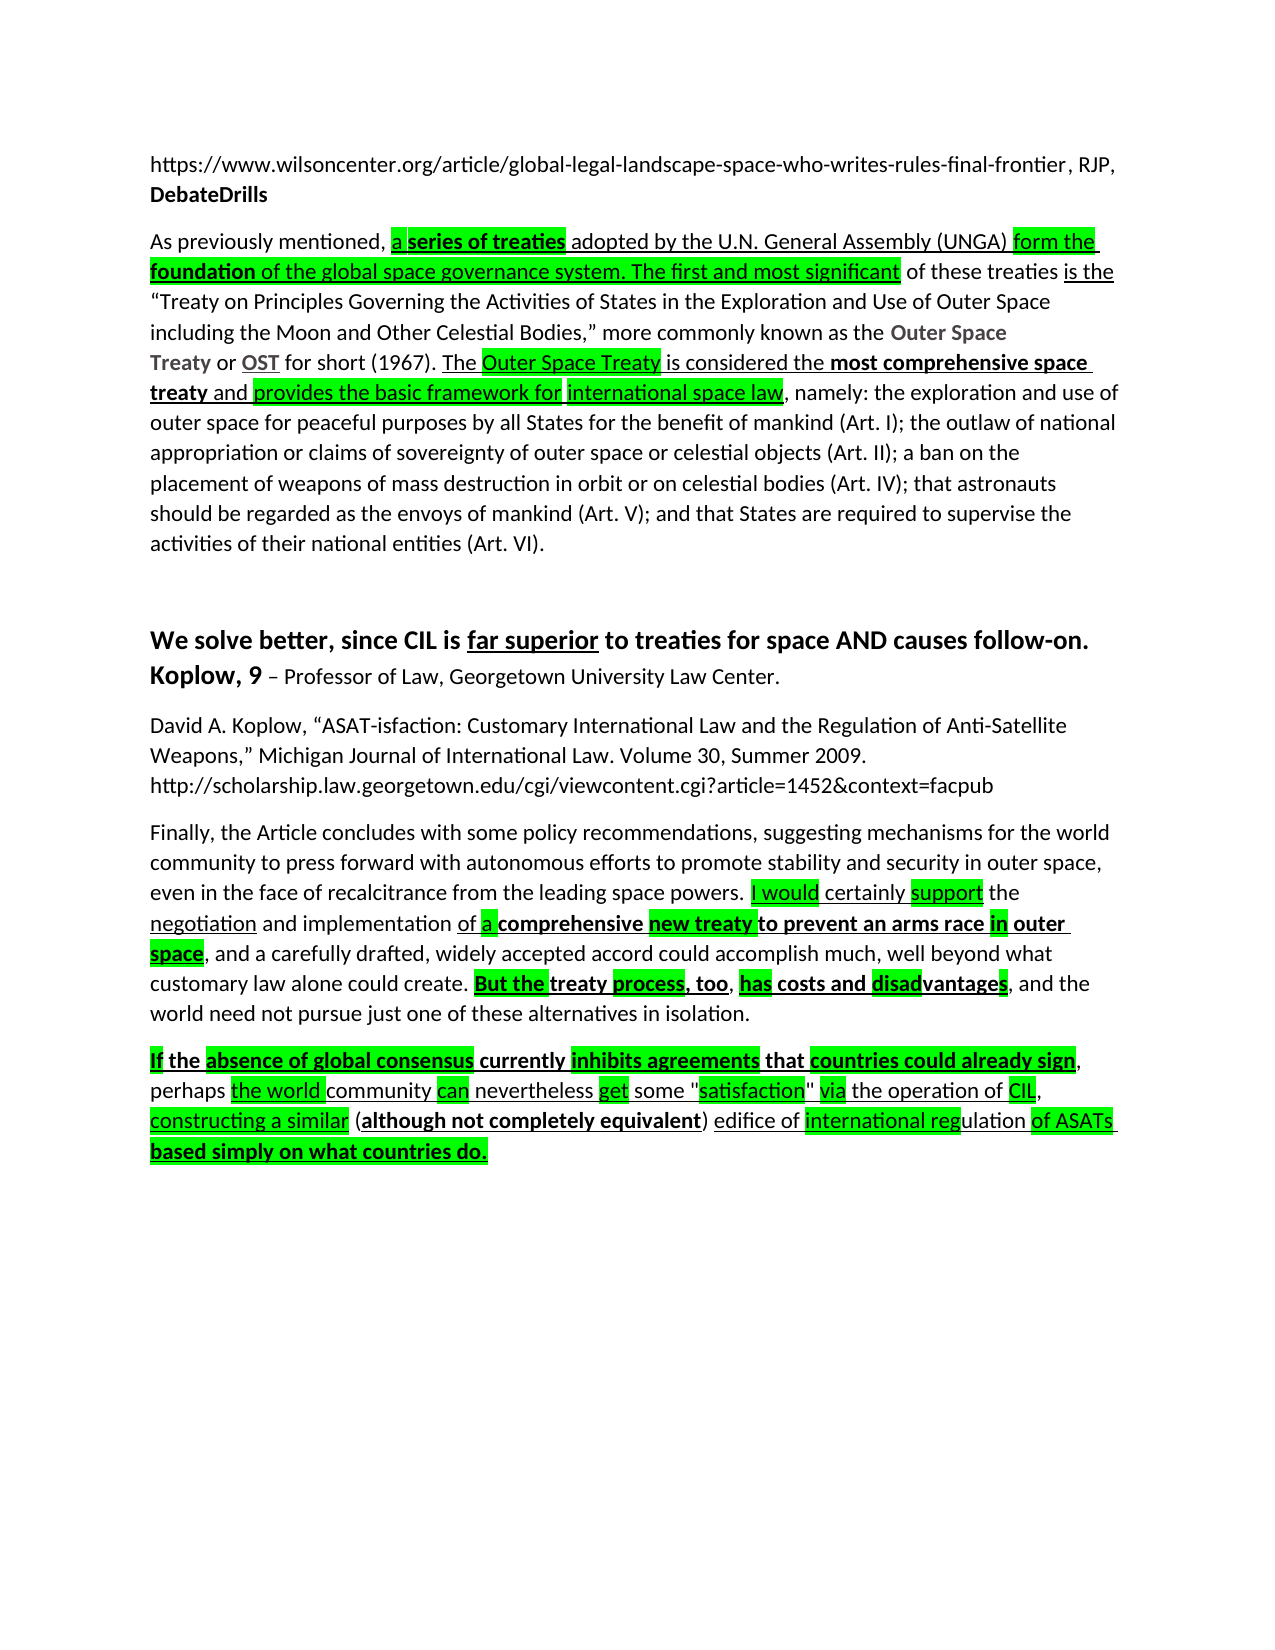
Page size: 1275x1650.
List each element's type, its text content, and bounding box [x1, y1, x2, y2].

text As previously mentioned, a series of treaties adopted by the U.N. General Assembly (UNGA) form the foundation of the global space governance system. The first and most significant of these treaties is the “Treaty on Principles Governing the Activities of States in the Exploration and Use of Outer Space including the Moon and Other Celestial Bodies,” more commonly known as the Outer Space Treaty or OST for short (1967). The Outer Space Treaty is considered the most comprehensive space treaty and provides the basic framework for international space law, namely: the exploration and use of outer space for peaceful purposes by all States for the benefit of mankind (Art. I); the outlaw of national appropriation or claims of sovereignty of outer space or celestial objects (Art. II); a ban on the placement of weapons of mass destruction in orbit or on celestial bodies (Art. IV); that astronauts should be regarded as the envoys of mankind (Art. V); and that States are required to supervise the activities of their national entities (Art. VI). [150, 227, 1125, 557]
text Finally, the Article concludes with some policy recommendations, suggesting mechanisms for the world community to press forward with autonomous efforts to promote stability and security in outer space, even in the face of recalcitrance from the leading space powers. I would certainly support the negotiation and implementation of a comprehensive new treaty to prevent an arms race in outer space, and a carefully drafted, widely accepted accord could accomplish much, well beyond what customary law alone could create. But the treaty process, too, has costs and disadvantages, and the world need not pursue just one of these alternatives in isolation. [150, 818, 1125, 1027]
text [150, 150, 1125, 208]
text David A. Koplow, “ASAT-isfaction: Customary International Law and the Regulation of Anti-Satellite Weapons,” Michigan Journal of International Law. Volume 30, Summer 2009. http://scholarship.law.georgetown.edu/cgi/viewcontent.cgi?article=1452&context=facpub [150, 711, 1125, 799]
text Koplow, 9 – Professor of Law, Georgetown University Law Center. [150, 658, 1125, 692]
text If the absence of global consensus currently inhibits agreements that countries could already sign, perhaps the world community can nevertheless get some "satisfaction" via the operation of CIL, constructing a similar (although not completely equivalent) edifice of international regulation of ASATs based simply on what countries do. [150, 1046, 1125, 1165]
subtitle We solve better, since CIL is far superior to treaties for space AND causes follow-on. [150, 623, 1125, 656]
